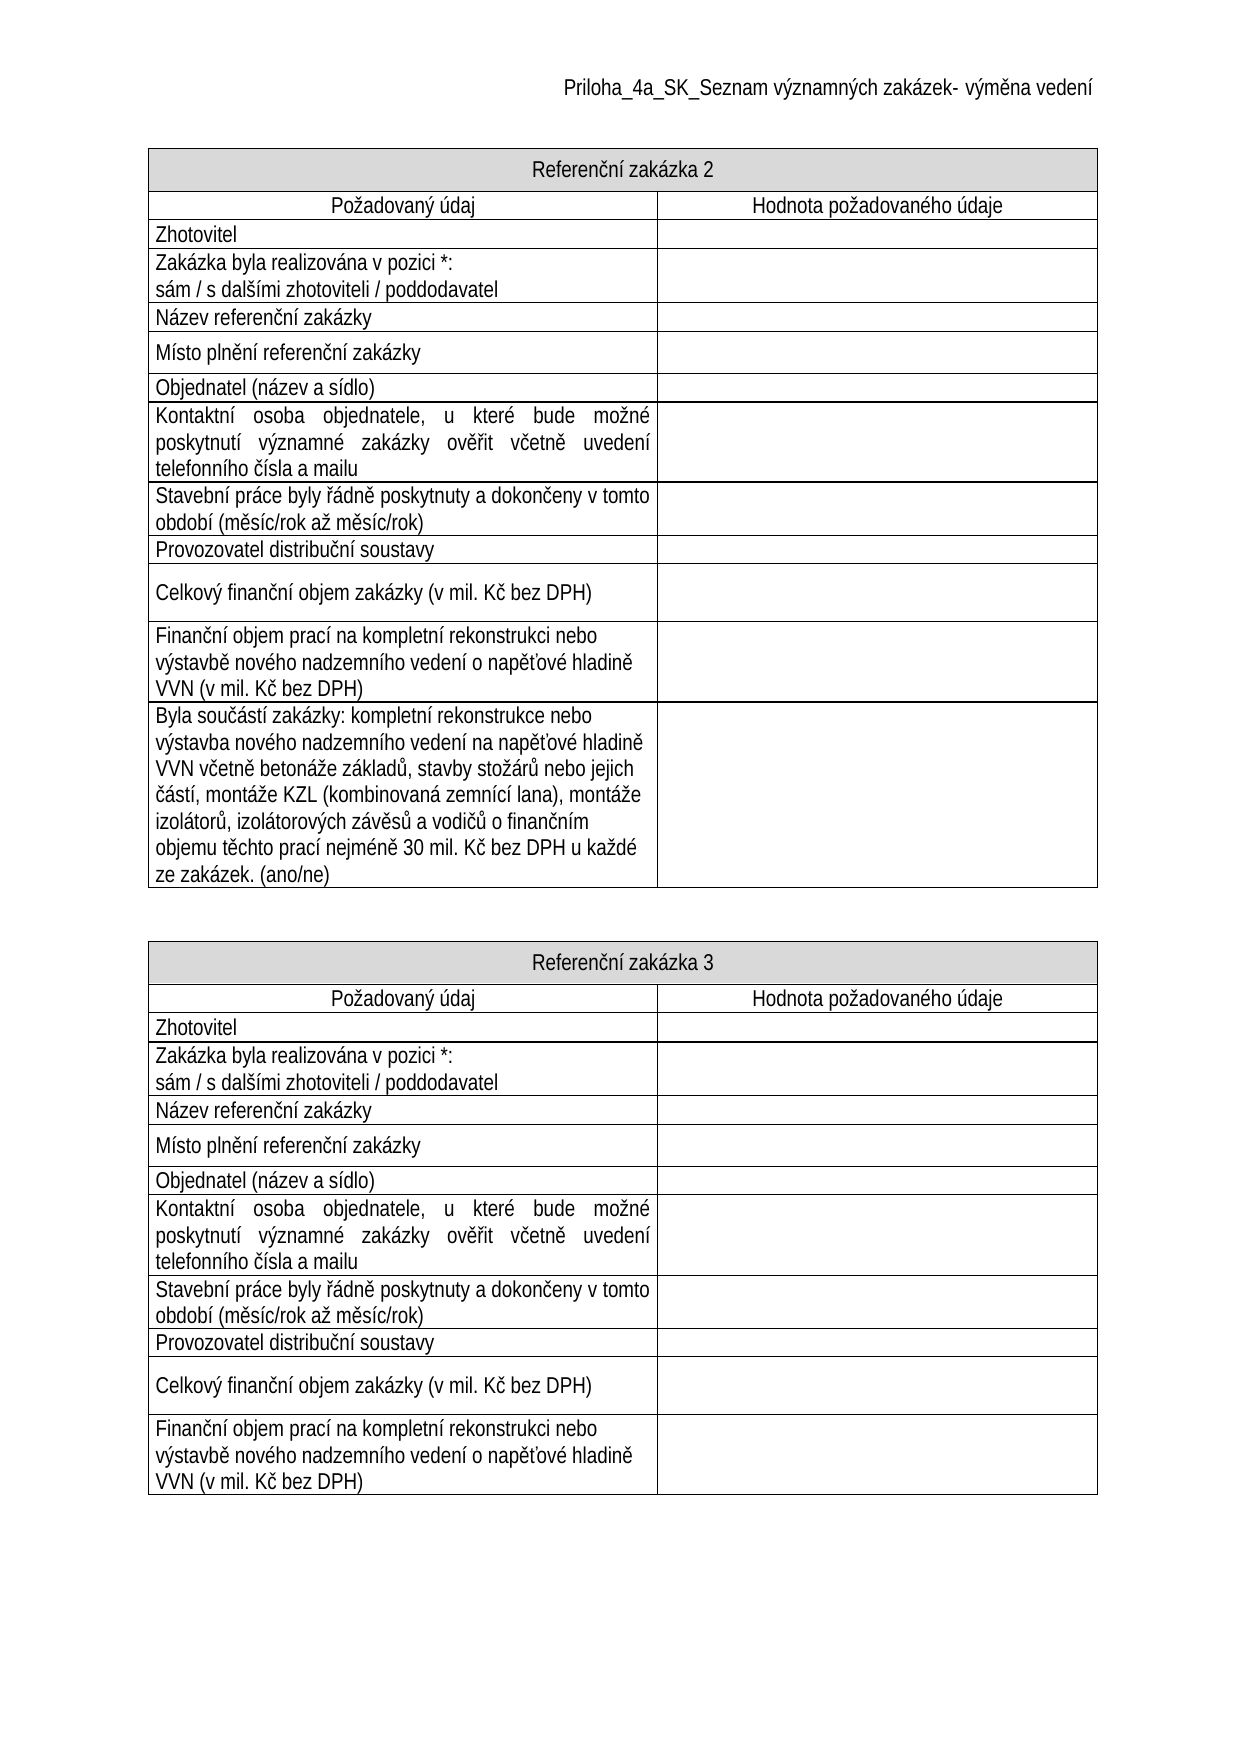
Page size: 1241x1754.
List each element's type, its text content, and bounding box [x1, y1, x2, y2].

table_cell [658, 374, 1097, 401]
table_cell Finanční objem prací na kompletní rekonstrukci nebo výstavbě nového nadzemního vedení o napěťové hladině VVN (v mil. Kč bez DPH) [149, 1415, 657, 1494]
table_cell Zhotovitel [149, 1013, 657, 1041]
table_cell [658, 536, 1097, 563]
table_cell [658, 249, 1097, 302]
table_cell Název referenční zakázky [149, 1096, 657, 1124]
table_cell Zakázka byla realizována v pozici *: sám / s dalšími zhotoviteli / poddodavatel [149, 249, 657, 302]
table_cell Kontaktní osoba objednatele, u které bude možné poskytnutí významné zakázky ověřit včetně uvedení telefonního čísla a mailu [149, 403, 657, 481]
table_cell [658, 332, 1097, 373]
table_cell Byla součástí zakázky: kompletní rekonstrukce nebo výstavba nového nadzemního vedení na napěťové hladině VVN včetně betonáže základů, stavby stožárů nebo jejich částí, montáže KZL (kombinovaná zemnící lana), montáže izolátorů, izolátorových závěsů a vodičů o finančním objemu těchto prací nejméně 30 mil. Kč bez DPH u každé ze zakázek. (ano/ne) [149, 703, 657, 887]
table_cell Objednatel (název a sídlo) [149, 1167, 657, 1194]
table_cell Provozovatel distribuční soustavy [149, 536, 657, 563]
table_cell [658, 403, 1097, 481]
table_cell [658, 564, 1097, 621]
table_cell Celkový finanční objem zakázky (v mil. Kč bez DPH) [149, 1357, 657, 1414]
table_cell Hodnota požadovaného údaje [658, 192, 1097, 219]
table_cell Hodnota požadovaného údaje [658, 985, 1097, 1012]
table_cell [658, 1125, 1097, 1166]
table_cell [658, 1195, 1097, 1274]
table_cell [658, 483, 1097, 535]
table_cell Požadovaný údaj [149, 985, 657, 1012]
table_cell Zhotovitel [149, 220, 657, 248]
table_cell Zakázka byla realizována v pozici *: sám / s dalšími zhotoviteli / poddodavatel [149, 1043, 657, 1095]
table_cell [658, 1013, 1097, 1041]
table_cell Stavební práce byly řádně poskytnuty a dokončeny v tomto období (měsíc/rok až měsíc/rok) [149, 1276, 657, 1328]
table_cell Celkový finanční objem zakázky (v mil. Kč bez DPH) [149, 564, 657, 621]
table_cell Místo plnění referenční zakázky [149, 1125, 657, 1166]
table_cell Místo plnění referenční zakázky [149, 332, 657, 373]
table_cell Požadovaný údaj [149, 192, 657, 219]
table_header Referenční zakázka 2 [149, 149, 1097, 191]
table_cell [658, 303, 1097, 331]
table_cell [658, 703, 1097, 887]
table_cell [658, 1415, 1097, 1494]
table_cell [658, 1167, 1097, 1194]
table_cell [658, 220, 1097, 248]
table_cell Objednatel (název a sídlo) [149, 374, 657, 401]
table_cell Kontaktní osoba objednatele, u které bude možné poskytnutí významné zakázky ověřit včetně uvedení telefonního čísla a mailu [149, 1195, 657, 1274]
table_cell Finanční objem prací na kompletní rekonstrukci nebo výstavbě nového nadzemního vedení o napěťové hladině VVN (v mil. Kč bez DPH) [149, 622, 657, 701]
table_cell [658, 622, 1097, 701]
table_cell Provozovatel distribuční soustavy [149, 1329, 657, 1356]
table_cell Název referenční zakázky [149, 303, 657, 331]
table_cell Stavební práce byly řádně poskytnuty a dokončeny v tomto období (měsíc/rok až měsíc/rok) [149, 483, 657, 535]
table_cell [658, 1096, 1097, 1124]
table_cell [658, 1276, 1097, 1328]
table_header Referenční zakázka 3 [149, 942, 1097, 983]
table_cell [658, 1043, 1097, 1095]
table_cell [658, 1357, 1097, 1414]
table_cell [658, 1329, 1097, 1356]
